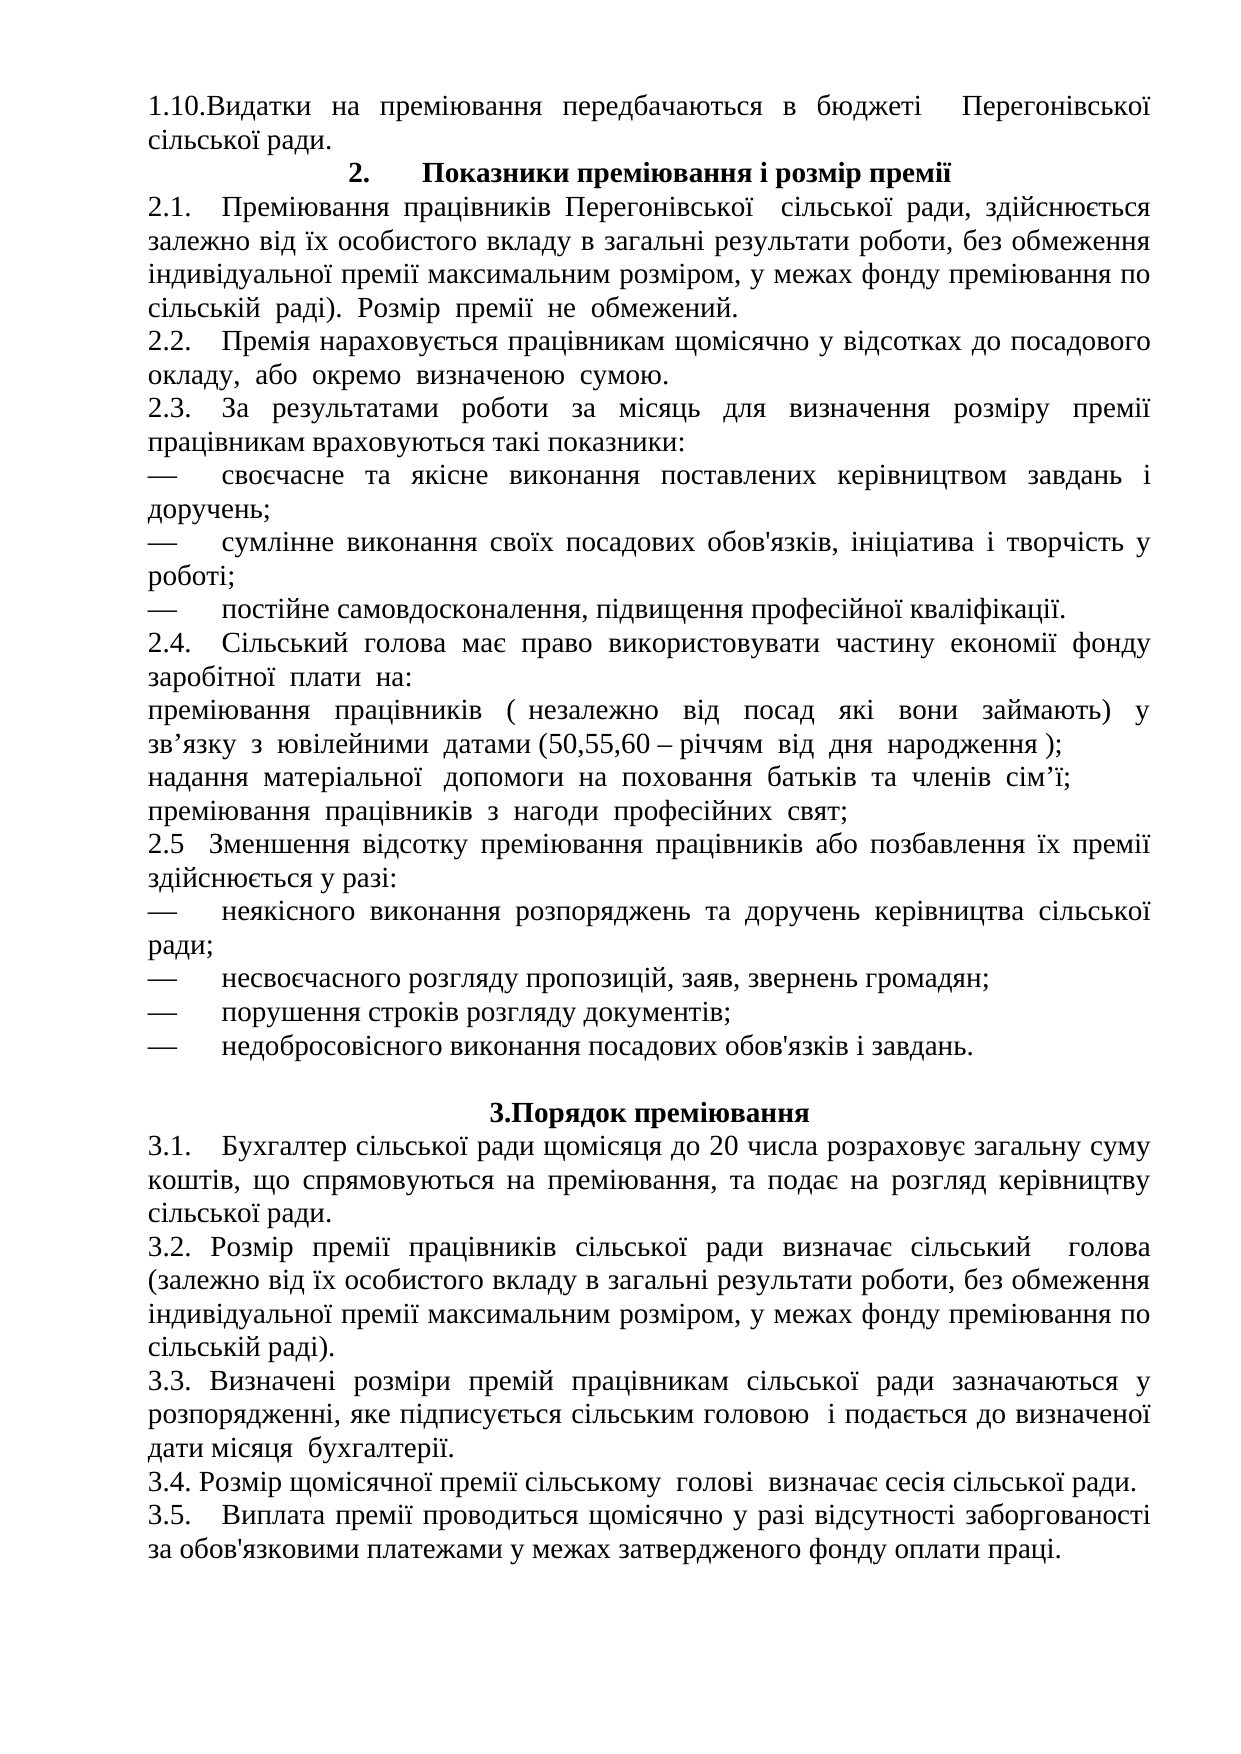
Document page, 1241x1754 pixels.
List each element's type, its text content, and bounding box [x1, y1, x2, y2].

text 2.2. Премія нараховується працівникам щомісячно у відсотках до посадового окладу, або окремо визначеною сумою. [148, 323, 1152, 390]
text 3.Порядок преміювання [148, 1095, 1152, 1128]
text 3.3. Визначені розміри премій працівникам сільської ради зазначаються у розпорядженні, яке підписується сільським головою і подається до визначеної дати місяця бухгалтерії. [148, 1363, 1152, 1464]
text преміювання працівників ( незалежно від посад які вони займають) у зв’язку з ювілейними датами (50,55,60 – річчям від дня народження ); [148, 692, 1152, 759]
text — постійне самовдосконалення, підвищення професійної кваліфікації. [148, 592, 1152, 625]
text — неякісного виконання розпоряджень та доручень керівництва сільської ради; [148, 893, 1152, 961]
text — сумлінне виконання своїх посадових обов'язків, ініціатива і творчість у роботі; [148, 524, 1152, 592]
text 1.10.Видатки на преміювання передбачаються в бюджеті Перегонівської сільської ради. [148, 88, 1152, 156]
text — несвоєчасного розгляду пропозицій, заяв, звернень громадян; [148, 961, 1152, 994]
text 2. Показники преміювання і розмір премії [148, 156, 1152, 189]
text 3.1. Бухгалтер сільської ради щомісяця до 20 числа розраховує загальну суму коштів, що спрямовуються на преміювання, та подає на розгляд керівництву сільської ради. [148, 1128, 1152, 1229]
text преміювання працівників з нагоди професійних свят; [148, 793, 1152, 826]
text 2.4. Сільський голова має право використовувати частину економії фонду заробітної плати на: [148, 625, 1152, 692]
text 3.5. Виплата премії проводиться щомісячно у разі відсутності заборгованості за обов'язковими платежами у межах затвердженого фонду оплати праці. [148, 1497, 1152, 1564]
text 3.4. Розмір щомісячної премії сільському голові визначає сесія сільської ради. [148, 1464, 1152, 1497]
text 2.3. За результатами роботи за місяць для визначення розміру премії працівникам враховуються такі показники: [148, 390, 1152, 457]
text 2.5 Зменшення відсотку преміювання працівників або позбавлення їх премії здійснюється у разі: [148, 826, 1152, 893]
text — порушення строків розгляду документів; [148, 994, 1152, 1028]
text 2.1. Преміювання працівників Перегонівської сільської ради, здійснюється залежно від їх особистого вкладу в загальні результати роботи, без обмеження індивідуальної премії максимальним розміром, у межах фонду преміювання по сільській раді). Розмір премії не обмежений. [148, 189, 1152, 323]
text — недобросовісного виконання посадових обов'язків і завдань. [148, 1028, 1152, 1061]
text — своєчасне та якісне виконання поставлених керівництвом завдань і доручень; [148, 457, 1152, 524]
text 3.2. Розмір премії працівників сільської ради визначає сільський голова (залежно від їх особистого вкладу в загальні результати роботи, без обмеження індивідуальної премії максимальним розміром, у межах фонду преміювання по сільській раді). [148, 1229, 1152, 1363]
text надання матеріальної допомоги на поховання батьків та членів сім’ї; [148, 759, 1152, 793]
